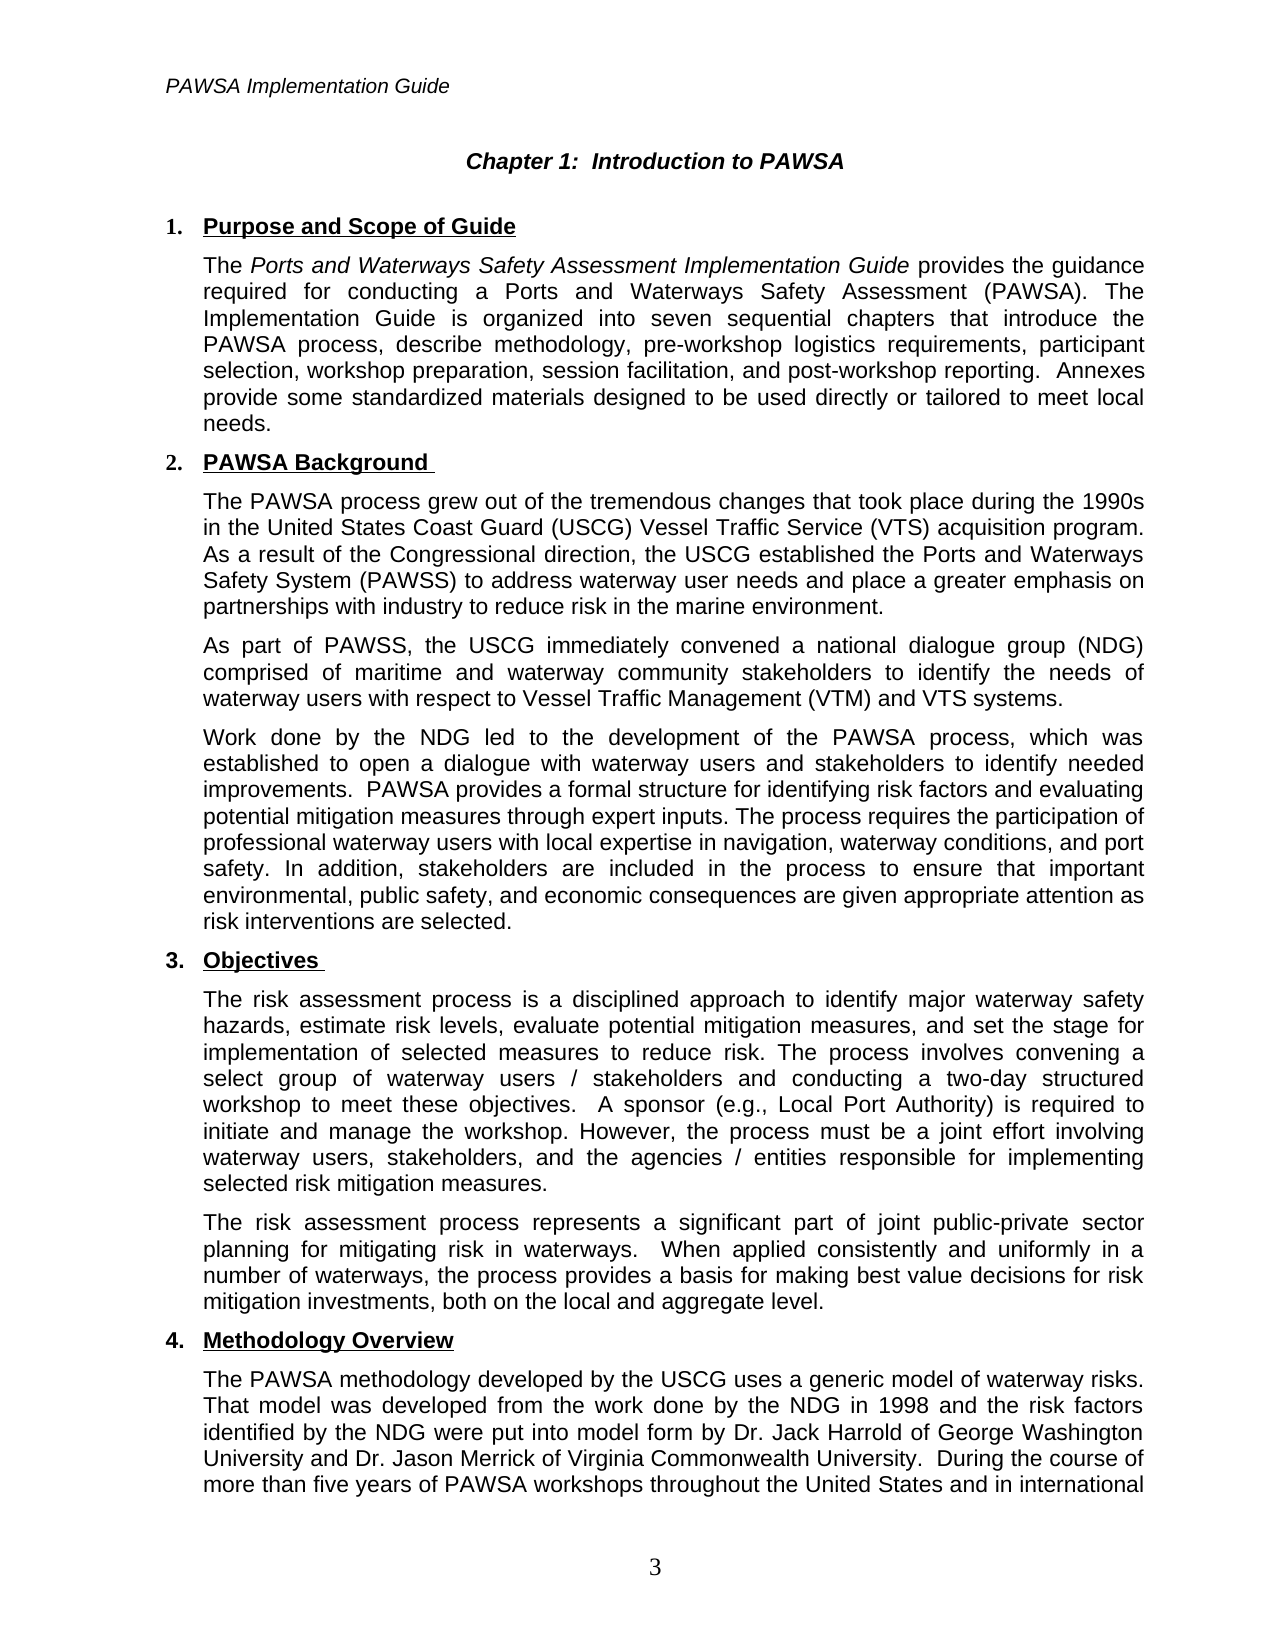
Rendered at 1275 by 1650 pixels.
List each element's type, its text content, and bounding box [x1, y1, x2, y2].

list PAWSA Background [165, 449, 1145, 475]
list Purpose and Scope of Guide [165, 213, 1145, 239]
text The risk assessment process represents a significant part of joint public-private sector planning for mitigating risk in waterways. When applied consistently and uniformly in a number of waterways, the process provides a basis for making best value decisions for risk mitigation investments, both on the local and aggregate level. [203, 1209, 1145, 1314]
text Work done by the NDG led to the development of the PAWSA process, which was established to open a dialogue with waterway users and stakeholders to identify needed improvements. PAWSA provides a formal structure for identifying risk factors and evaluating potential mitigation measures through expert inputs. The process requires the participation of professional waterway users with local expertise in navigation, waterway conditions, and port safety. In addition, stakeholders are included in the process to ensure that important environmental, public safety, and economic consequences are given appropriate attention as risk interventions are selected. [203, 724, 1145, 934]
text The PAWSA process grew out of the tremendous changes that took place during the 1990s in the United States Coast Guard (USCG) Vessel Traffic Service (VTS) acquisition program. As a result of the Congressional direction, the USCG established the Ports and Waterways Safety System (PAWSS) to address waterway user needs and place a greater emphasis on partnerships with industry to reduce risk in the marine environment. [203, 488, 1145, 619]
text 4. Methodology Overview [165, 1327, 1145, 1353]
text The risk assessment process is a disciplined approach to identify major waterway safety hazards, estimate risk levels, evaluate potential mitigation measures, and set the stage for implementation of selected measures to reduce risk. The process involves convening a select group of waterway users / stakeholders and conducting a two-day structured workshop to meet these objectives. A sponsor (e.g., Local Port Authority) is required to initiate and manage the workshop. However, the process must be a joint effort involving waterway users, stakeholders, and the agencies / entities responsible for implementing selected risk mitigation measures. [203, 986, 1145, 1197]
text 3. Objectives [165, 947, 1145, 973]
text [203, 1366, 1145, 1498]
text The Ports and Waterways Safety Assessment Implementation Guide provides the guidance required for conducting a Ports and Waterways Safety Assessment (PAWSA). The Implementation Guide is organized into seven sequential chapters that introduce the PAWSA process, describe methodology, pre-workshop logistics requirements, participant selection, workshop preparation, session facilitation, and post-workshop reporting. Annexes provide some standardized materials designed to be used directly or tailored to meet local needs. [203, 252, 1145, 436]
title Chapter 1: Introduction to PAWSA [165, 148, 1145, 174]
text As part of PAWSS, the USCG immediately convened a national dialogue group (NDG) comprised of maritime and waterway community stakeholders to identify the needs of waterway users with respect to Vessel Traffic Management (VTM) and VTS systems. [203, 632, 1145, 711]
